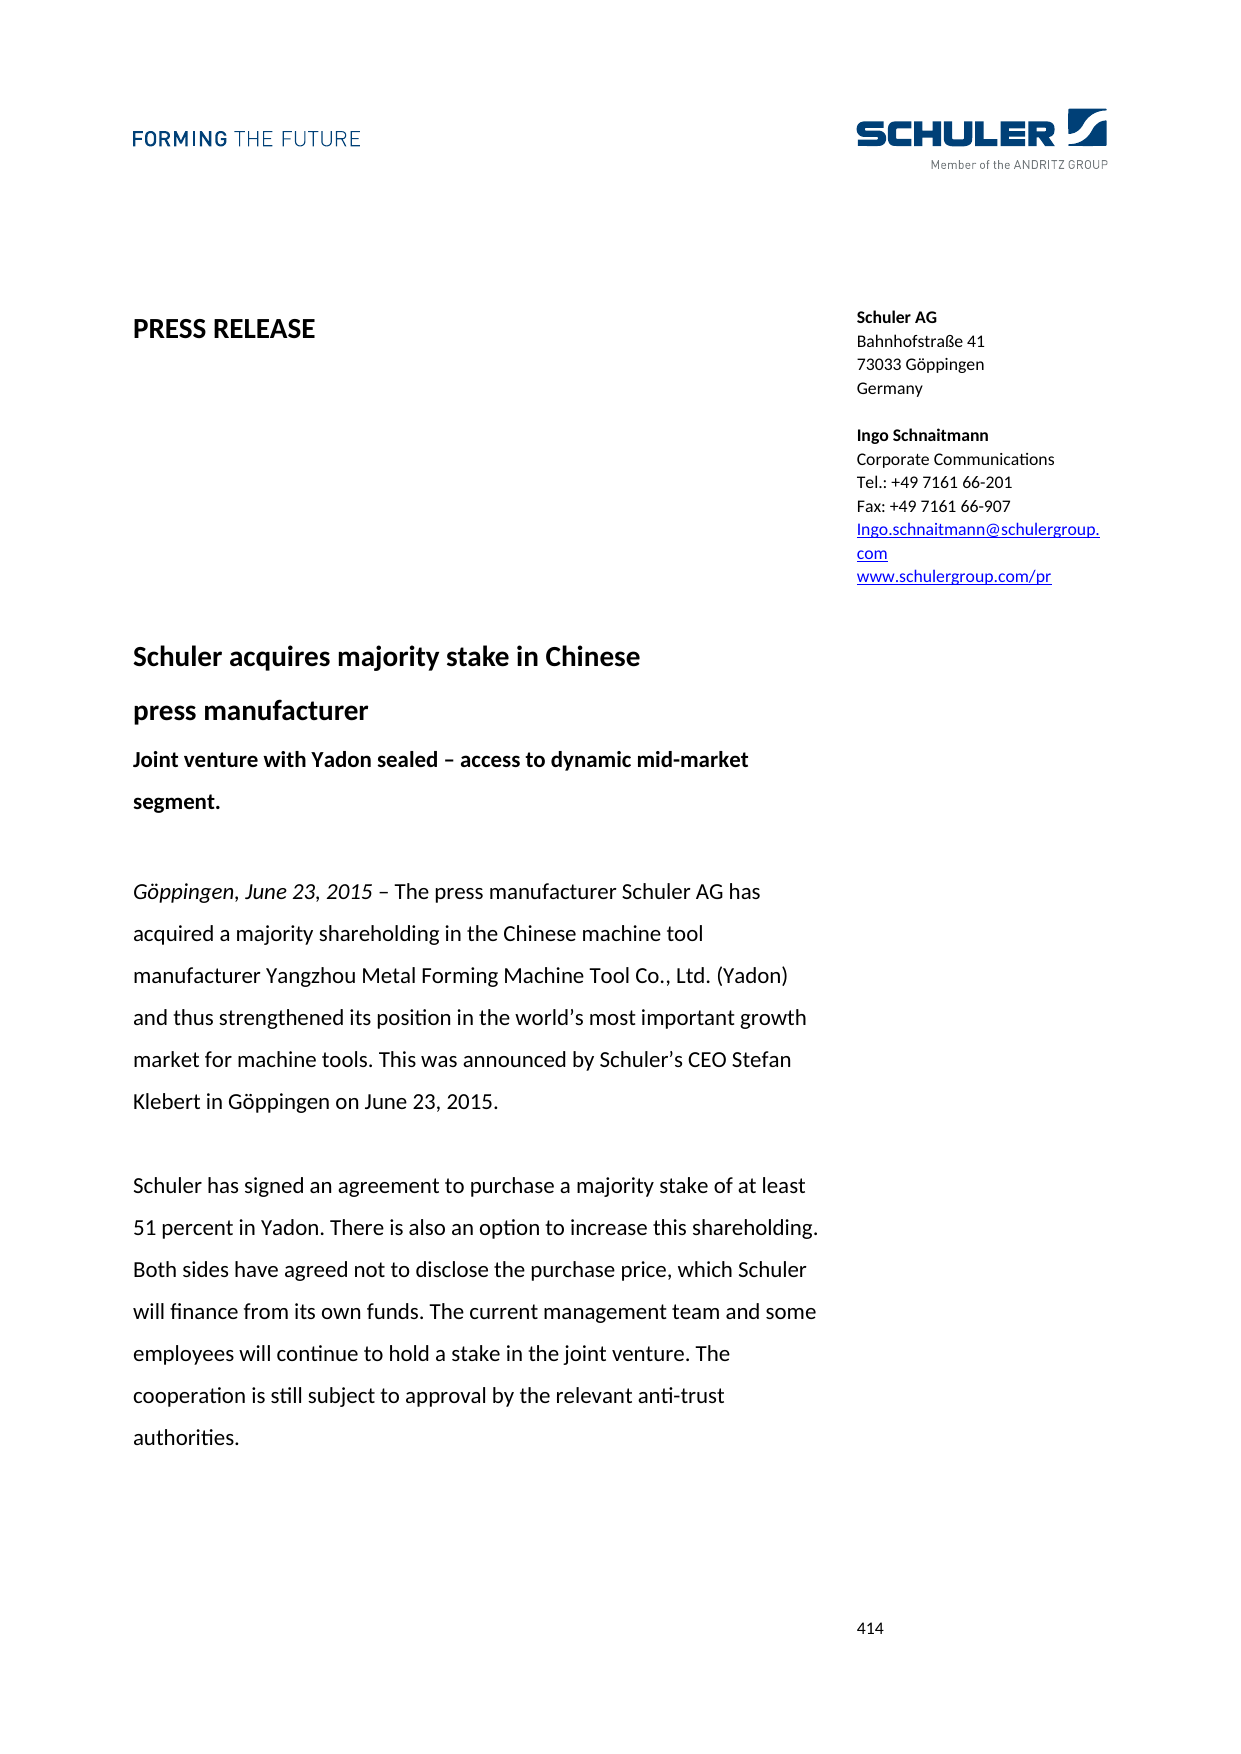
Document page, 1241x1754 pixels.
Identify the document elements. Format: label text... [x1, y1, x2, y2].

text Göppingen, June 23, 2015 – The press manufacturer Schuler AG has acquired a majority shareholding in the Chinese machine tool manufacturer Yangzhou Metal Forming Machine Tool Co., Ltd. (Yadon) and thus strengthened its position in the world’s most important growth market for machine tools. This was announced by Schuler’s CEO Stefan Klebert in Göppingen on June 23, 2015. [133, 877, 827, 1115]
subtitle Schuler acquires majority stake in Chinese press manufacturer [133, 638, 827, 727]
table_header Schuler AG Bahnhofstraße 41 73033 Göppingen Germany Ingo Schnaitmann Corporate Communications Tel.: +49 7161 66-201 Fax: +49 7161 66-907 Ingo.schnaitmann@schulergroup.com www.schulergroup.com/pr [857, 305, 1107, 615]
subtitle Joint venture with Yadon sealed – access to dynamic mid-market segment. [133, 745, 827, 815]
text Schuler has signed an agreement to purchase a majority stake of at least 51 percent in Yadon. There is also an option to increase this shareholding. Both sides have agreed not to disclose the purchase price, which Schuler will finance from its own funds. The current management team and some employees will continue to hold a stake in the joint venture. The cooperation is still subject to approval by the relevant anti-trust authorities. [133, 1171, 827, 1451]
subtitle PRESS RELEASE [133, 310, 827, 346]
